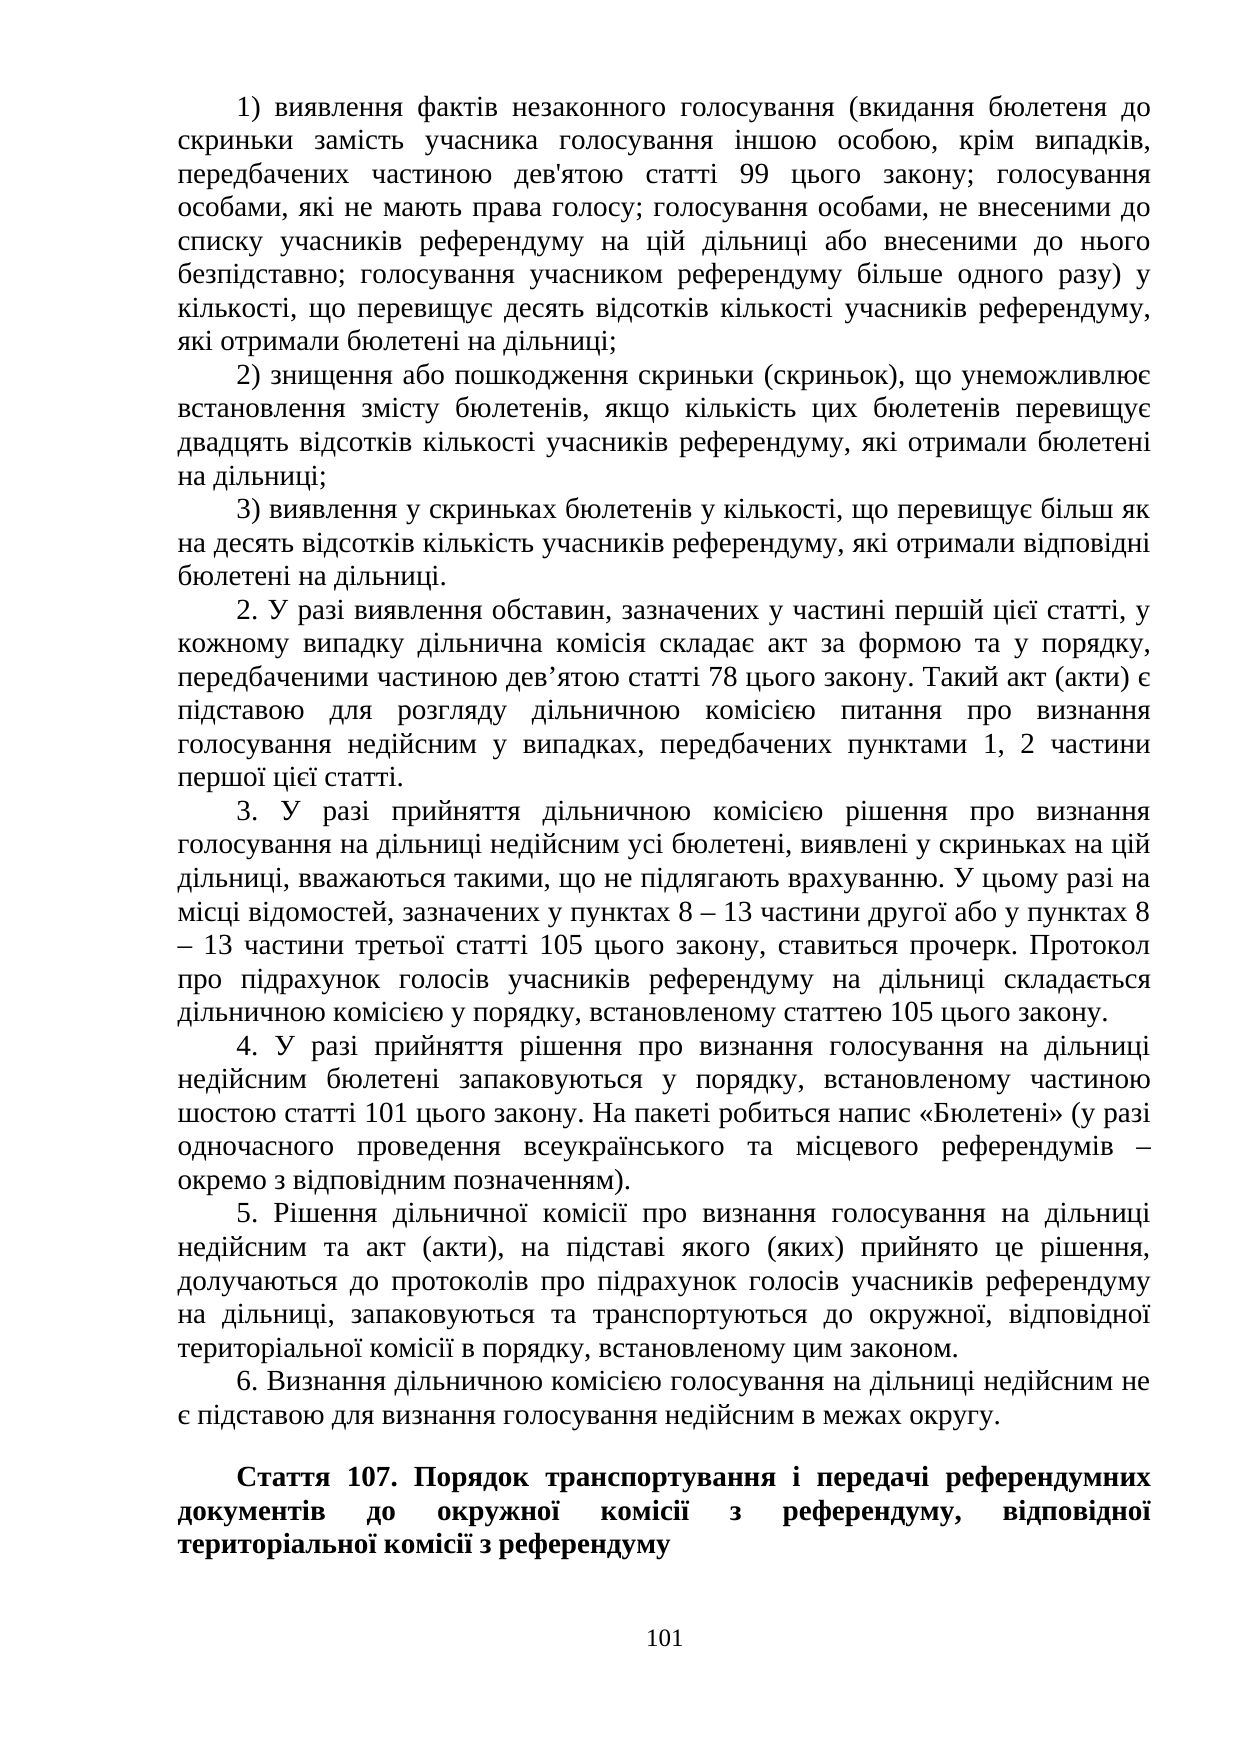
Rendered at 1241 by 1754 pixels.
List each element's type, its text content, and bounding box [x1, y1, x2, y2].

text 1) виявлення фактів незаконного голосування (вкидання бюлетеня до скриньки замість учасника голосування іншою особою, крім випадків, передбачених частиною дев'ятою статті 99 цього закону; голосування особами, які не мають права голосу; голосування особами, не внесеними до списку учасників референдуму на цій дільниці або внесеними до нього безпідставно; голосування учасником референдуму більше одного разу) у кількості, що перевищує десять відсотків кількості учасників референдуму, які отримали бюлетені на дільниці; [177, 89, 1152, 357]
text 4. У разі прийняття рішення про визнання голосування на дільниці недійсним бюлетені запаковуються у порядку, встановленому частиною шостою статті 101 цього закону. На пакеті робиться напис «Бюлетені» (у разі одночасного проведення всеукраїнського та місцевого референдумів – окремо з відповідним позначенням). [177, 1028, 1152, 1196]
text 2. У разі виявлення обставин, зазначених у частині першій цієї статті, у кожному випадку дільнична комісія складає акт за формою та у порядку, передбаченими частиною дев’ятою статті 78 цього закону. Такий акт (акти) є підставою для розгляду дільничною комісією питання про визнання голосування недійсним у випадках, передбачених пунктами 1, 2 частини першої цієї статті. [177, 592, 1152, 793]
text Стаття 107. Порядок транспортування і передачі референдумних документів до окружної комісії з референдуму, відповідної територіальної комісії з референдуму [177, 1459, 1152, 1560]
text 3) виявлення у скриньках бюлетенів у кількості, що перевищує більш як на десять відсотків кількість учасників референдуму, які отримали відповідні бюлетені на дільниці. [177, 491, 1152, 592]
text 2) знищення або пошкодження скриньки (скриньок), що унеможливлює встановлення змісту бюлетенів, якщо кількість цих бюлетенів перевищує двадцять відсотків кількості учасників референдуму, які отримали бюлетені на дільниці; [177, 357, 1152, 491]
text 3. У разі прийняття дільничною комісією рішення про визнання голосування на дільниці недійсним усі бюлетені, виявлені у скриньках на цій дільниці, вважаються такими, що не підлягають врахуванню. У цьому разі на місці відомостей, зазначених у пунктах 8 – 13 частини другої або у пунктах 8 – 13 частини третьої статті 105 цього закону, ставиться прочерк. Протокол про підрахунок голосів учасників референдуму на дільниці складається дільничною комісією у порядку, встановленому статтею 105 цього закону. [177, 793, 1152, 1028]
text 5. Рішення дільничної комісії про визнання голосування на дільниці недійсним та акт (акти), на підставі якого (яких) прийнято це рішення, долучаються до протоколів про підрахунок голосів учасників референдуму на дільниці, запаковуються та транспортуються до окружної, відповідної територіальної комісії в порядку, встановленому цим законом. [177, 1196, 1152, 1363]
text 6. Визнання дільничною комісією голосування на дільниці недійсним не є підставою для визнання голосування недійсним в межах округу. [177, 1363, 1152, 1430]
